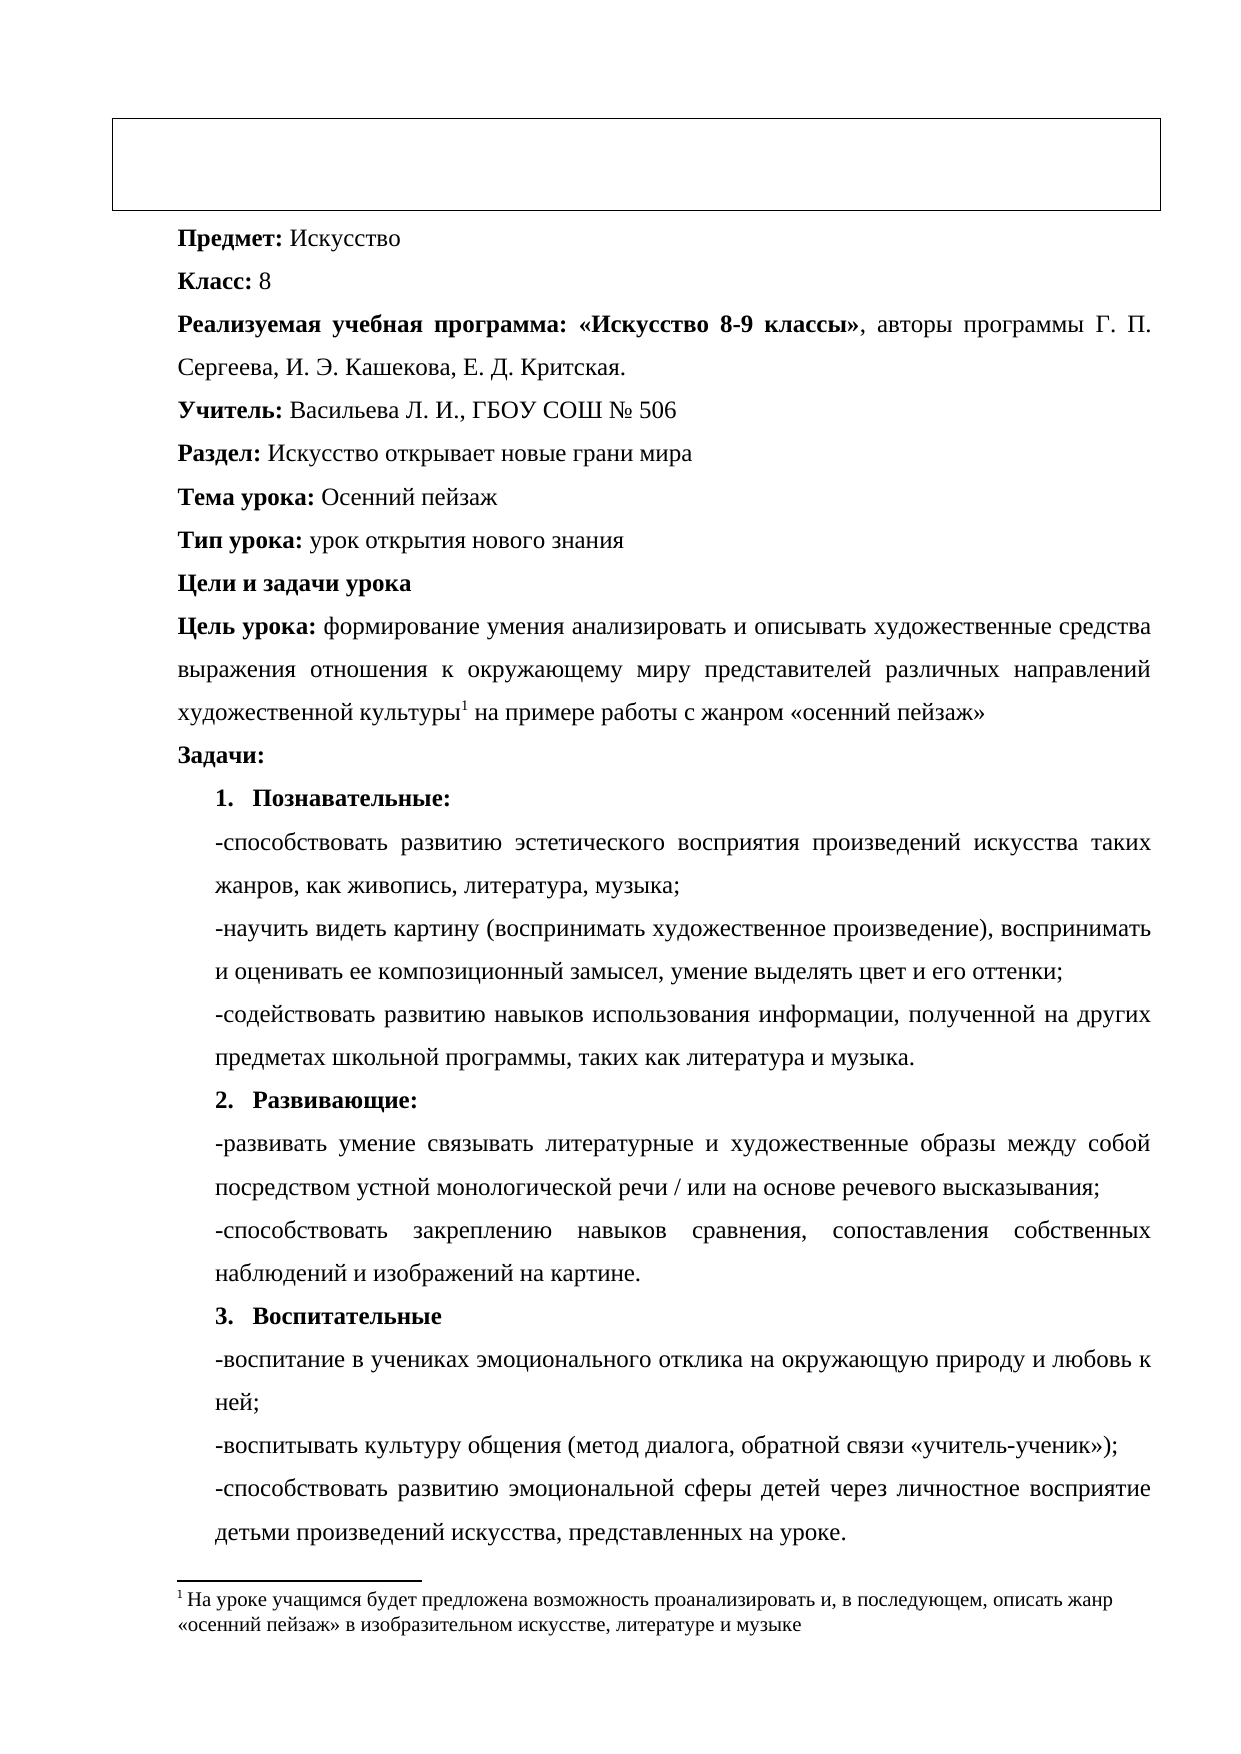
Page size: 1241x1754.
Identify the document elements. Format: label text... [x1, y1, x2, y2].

list Воспитательные [215, 1301, 1152, 1330]
text Тема урока: Осенний пейзаж [177, 482, 1152, 510]
text Реализуемая учебная программа: «Искусство 8-9 классы», авторы программы Г. П. Сергеева, И. Э. Кашекова, Е. Д. Критская. [177, 309, 1152, 381]
text -развивать умение связывать литературные и художественные образы между собой посредством устной монологической речи / или на основе речевого высказывания; [215, 1128, 1152, 1200]
text Цели и задачи урока [177, 568, 1152, 597]
text -способствовать развитию эмоциональной сферы детей через личностное восприятие детьми произведений искусства, представленных на уроке. [215, 1473, 1152, 1545]
text Класс: 8 [177, 266, 1152, 295]
text -способствовать развитию эстетического восприятия произведений искусства таких жанров, как живопись, литература, музыка; [215, 827, 1152, 898]
text Раздел: Искусство открывает новые грани мира [177, 438, 1152, 467]
text -способствовать закреплению навыков сравнения, сопоставления собственных наблюдений и изображений на картине. [215, 1215, 1152, 1287]
text Цель урока: формирование умения анализировать и описывать художественные средства выражения отношения к окружающему миру представителей различных направлений художественной культуры на примере работы с жанром «осенний пейзаж» [177, 611, 1152, 726]
list Развивающие: [215, 1085, 1152, 1114]
text -содействовать развитию навыков использования информации, полученной на других предметах школьной программы, таких как литература и музыка. [215, 999, 1152, 1071]
text Предмет: Искусство [177, 223, 1152, 252]
text -воспитывать культуру общения (метод диалога, обратной связи «учитель-ученик»); [215, 1430, 1152, 1459]
text -воспитание в учениках эмоционального отклика на окружающую природу и любовь к ней; [215, 1344, 1152, 1416]
text Тип урока: урок открытия нового знания [177, 525, 1152, 553]
text Задачи: [177, 740, 1152, 769]
list Познавательные: [215, 783, 1152, 812]
text Учитель: Васильева Л. И., ГБОУ СОШ № 506 [177, 395, 1152, 424]
text -научить видеть картину (воспринимать художественное произведение), воспринимать и оценивать ее композиционный замысел, умение выделять цвет и его оттенки; [215, 913, 1152, 985]
